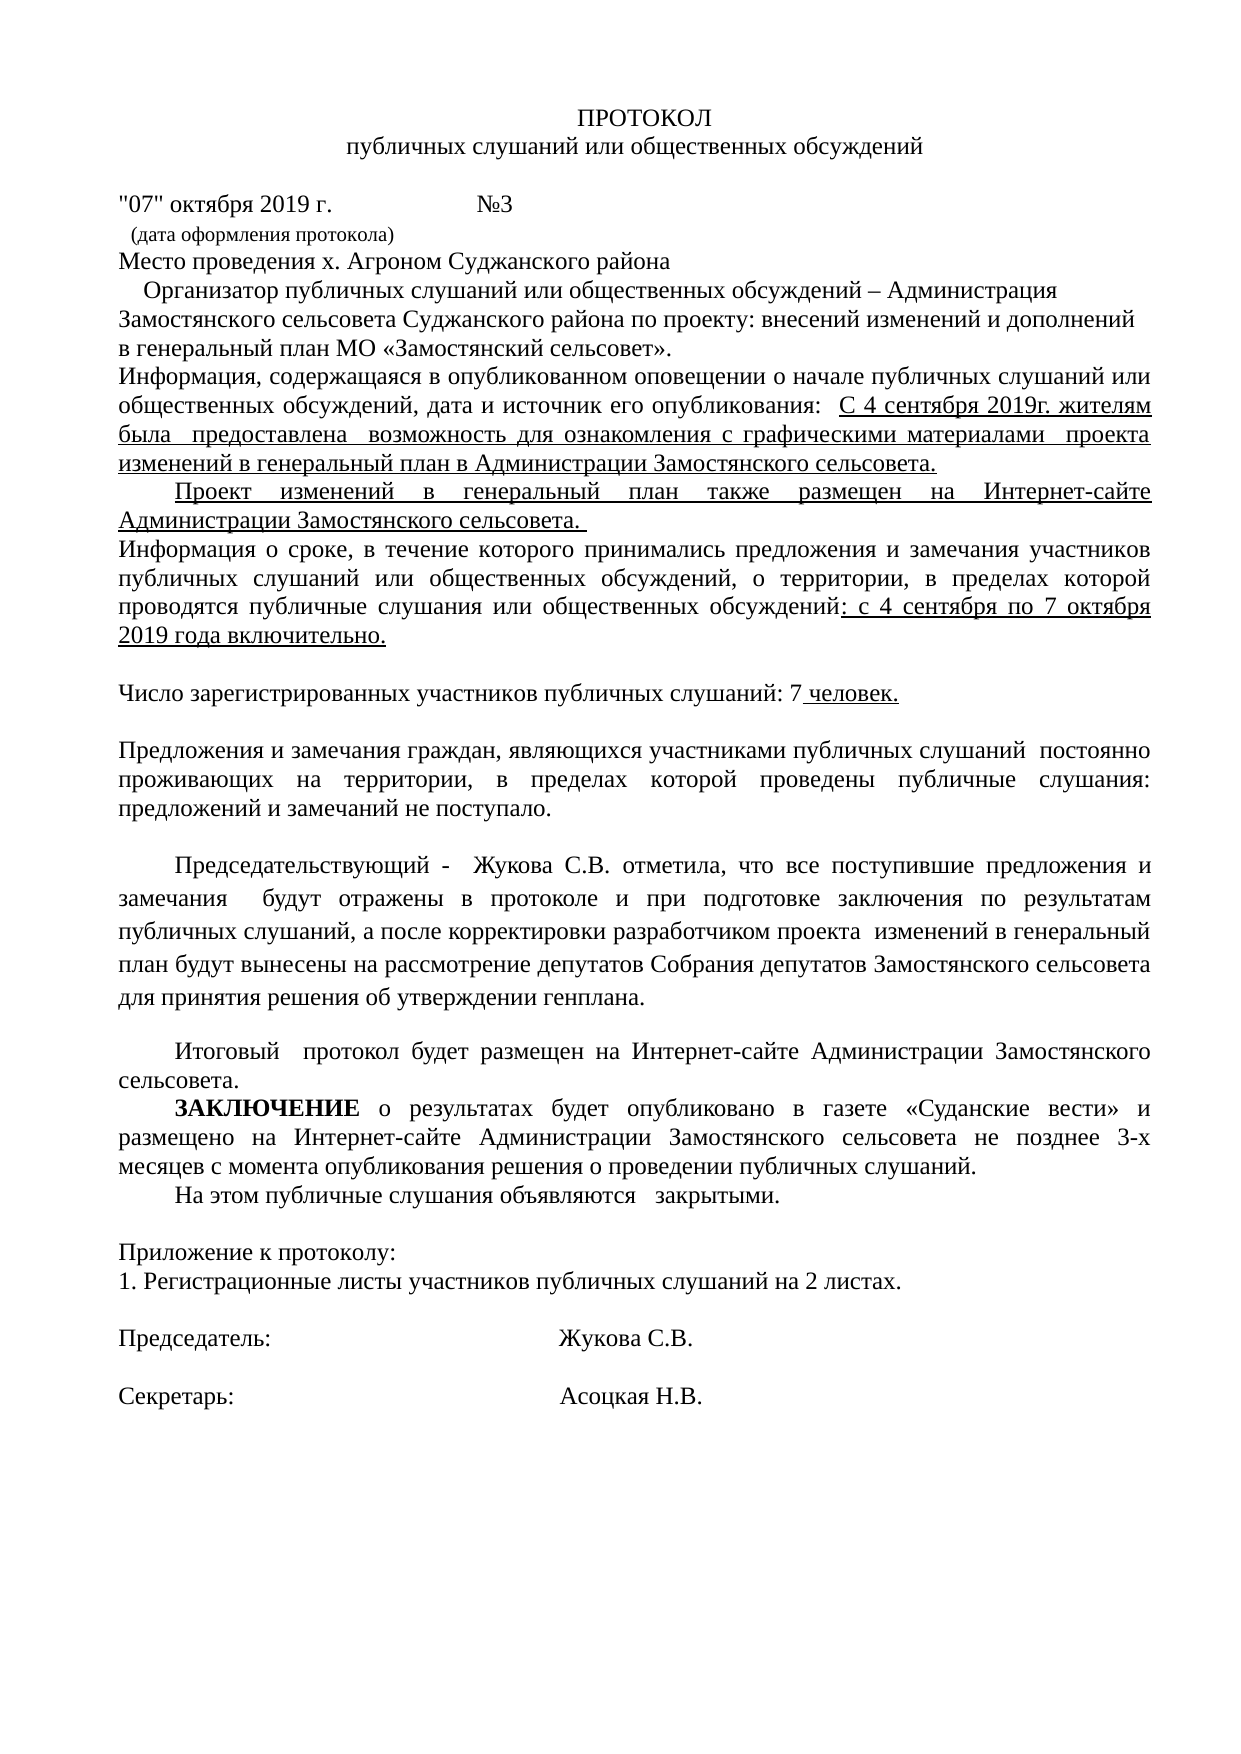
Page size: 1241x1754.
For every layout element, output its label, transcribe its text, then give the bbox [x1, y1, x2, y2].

text Информация о сроке, в течение которого принимались предложения и замечания участников публичных слушаний или общественных обсуждений, о территории, в пределах которой проводятся публичные слушания или общественных обсуждений: с 4 сентября по 7 октября 2019 года включительно. [118, 534, 1152, 649]
text ПРОТОКОЛ [118, 74, 1152, 131]
text Приложение к протоколу: [118, 1208, 1152, 1266]
text публичных слушаний или общественных обсуждений [118, 131, 1152, 160]
text Итоговый протокол будет размещен на Интернет-сайте Администрации Замостянского сельсовета. [118, 1036, 1152, 1093]
text Председатель: Жукова С.В. [118, 1295, 1152, 1352]
text 1. Регистрационные листы участников публичных слушаний на 2 листах. [118, 1266, 1152, 1295]
text ЗАКЛЮЧЕНИЕ о результатах будет опубликовано в газете «Суданские вести» и размещено на Интернет-сайте Администрации Замостянского сельсовета не позднее 3-х месяцев с момента опубликования решения о проведении публичных слушаний. [118, 1093, 1152, 1180]
text (дата оформления протокола) [118, 218, 1152, 246]
text Предложения и замечания граждан, являющихся участниками публичных слушаний постоянно проживающих на территории, в пределах которой проведены публичные слушания: предложений и замечаний не поступало. [118, 735, 1152, 821]
text "07" октября 2019 г. №3 [118, 160, 1152, 218]
text Число зарегистрированных участников публичных слушаний: 7 человек. [118, 678, 1152, 706]
text На этом публичные слушания объявляются закрытыми. [118, 1180, 1152, 1208]
text Председательствующий - Жукова С.В. отметила, что все поступившие предложения и замечания будут отражены в протоколе и при подготовке заключения по результатам публичных слушаний, а после корректировки разработчиком проекта изменений в генеральный план будут вынесены на рассмотрение депутатов Собрания депутатов Замостянского сельсовета для принятия решения об утверждении генплана. [118, 850, 1152, 1011]
text Проект изменений в генеральный план также размещен на Интернет-сайте Администрации Замостянского сельсовета. [118, 476, 1152, 534]
text Секретарь: Асоцкая Н.В. [118, 1381, 1152, 1438]
text Информация, содержащаяся в опубликованном оповещении о начале публичных слушаний или общественных обсуждений, дата и источник его опубликования: С 4 сентября 2019г. жителям была предоставлена возможность для ознакомления с графическими материалами проекта изменений в генеральный план в Администрации Замостянского сельсовета. [118, 361, 1152, 476]
text Место проведения х. Агроном Суджанского района Организатор публичных слушаний или общественных обсуждений – Администрация Замостянского сельсовета Суджанского района по проекту: внесений изменений и дополнений в генеральный план МО «Замостянский сельсовет». [118, 246, 1152, 361]
